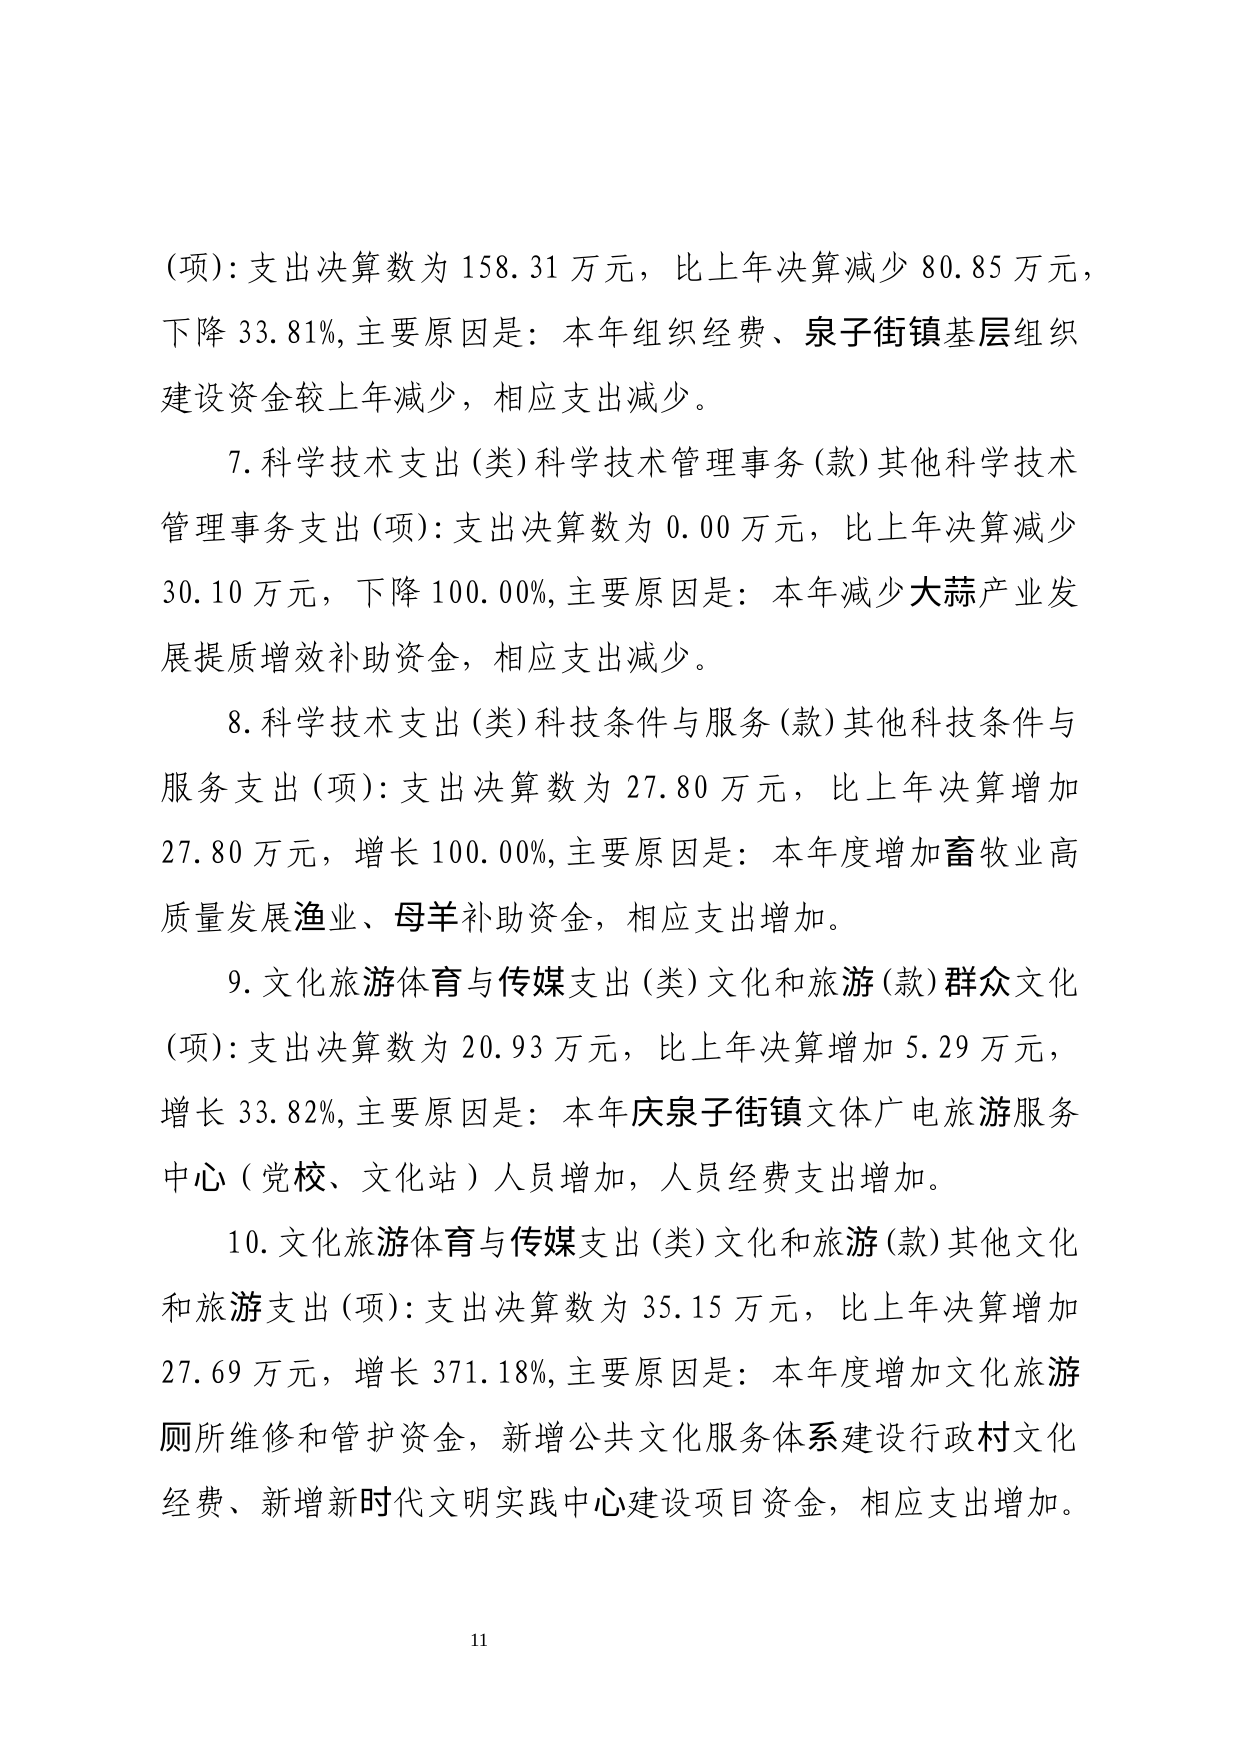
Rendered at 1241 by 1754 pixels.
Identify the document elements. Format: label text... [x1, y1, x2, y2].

text 8.科学技术支出(类)科技条件与服务(款)其他科技条件与服务支出(项):支出决算数为27.80万元，比上年决算增加27.80万元，增长100.00%,主要原因是：本年度增加畜牧业高质量发展渔业、母羊补助资金，相应支出增加。 [159, 688, 1081, 948]
text 10.文化旅游体育与传媒支出(类)文化和旅游(款)其他文化和旅游支出(项):支出决算数为35.15万元，比上年决算增加27.69万元，增长371.18%,主要原因是：本年度增加文化旅游厕所维修和管护资金，新增公共文化服务体系建设行政村文化经费、新增新时代文明实践中心建设项目资金，相应支出增加。 [159, 1208, 1081, 1533]
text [159, 233, 1081, 428]
text 7.科学技术支出(类)科学技术管理事务(款)其他科学技术管理事务支出(项):支出决算数为0.00万元，比上年决算减少30.10万元，下降100.00%,主要原因是：本年减少大蒜产业发展提质增效补助资金，相应支出减少。 [159, 428, 1081, 688]
text 9.文化旅游体育与传媒支出(类)文化和旅游(款)群众文化(项):支出决算数为20.93万元，比上年决算增加5.29万元，增长33.82%,主要原因是：本年庆泉子街镇文体广电旅游服务中心（党校、文化站）人员增加，人员经费支出增加。 [159, 948, 1081, 1208]
